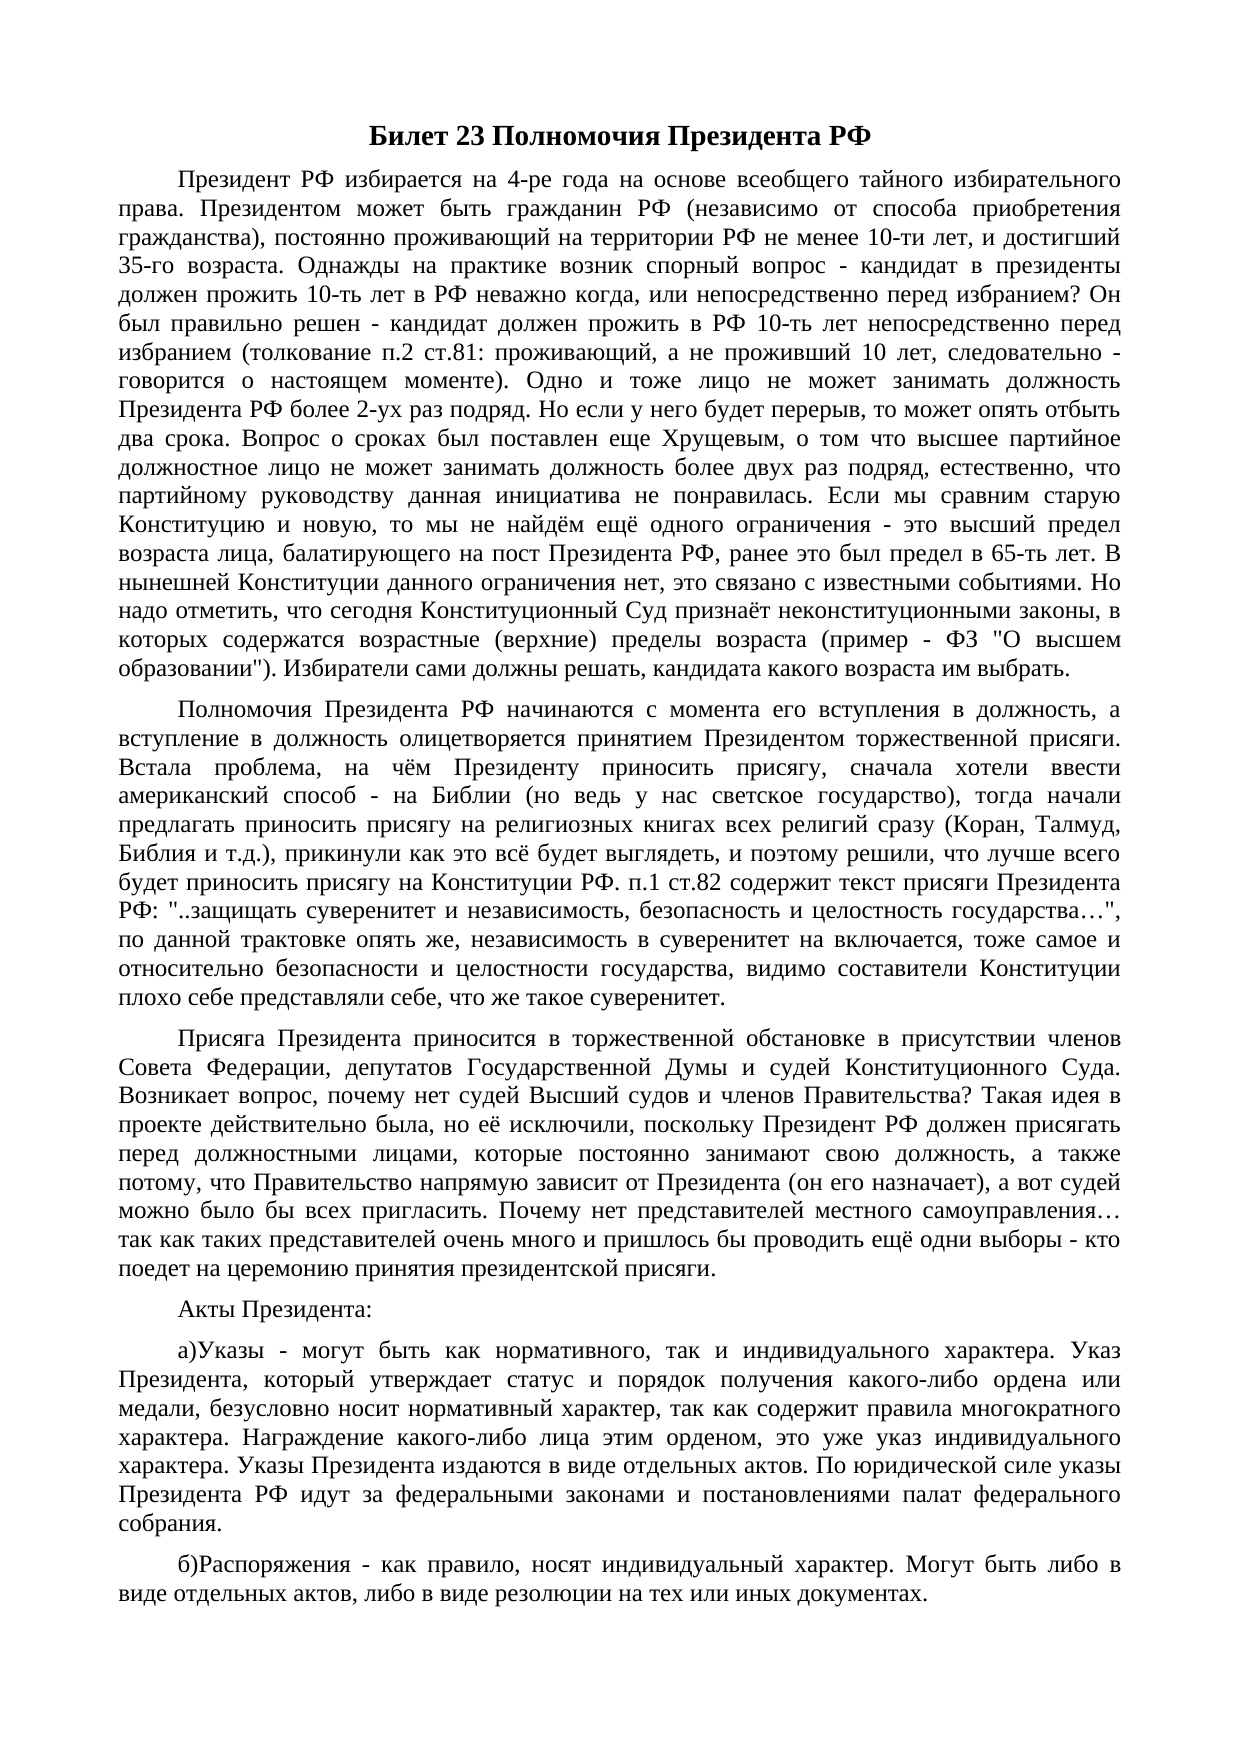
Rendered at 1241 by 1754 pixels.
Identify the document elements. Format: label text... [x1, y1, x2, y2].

text Президент РФ избирается на 4-ре года на основе всеобщего тайного избирательного права. Президентом может быть гражданин РФ (независимо от способа приобретения гражданства), постоянно проживающий на территории РФ не менее 10-ти лет, и достигший 35-го возраста. Однажды на практике возник спорный вопрос - кандидат в президенты должен прожить 10-ть лет в РФ неважно когда, или непосредственно перед избранием? Он был правильно решен - кандидат должен прожить в РФ 10-ть лет непосредственно перед избранием (толкование п.2 ст.81: проживающий, а не проживший 10 лет, следовательно - говорится о настоящем моменте). Одно и тоже лицо не может занимать должность Президента РФ более 2-ух раз подряд. Но если у него будет перерыв, то может опять отбыть два срока. Вопрос о сроках был поставлен еще Хрущевым, о том что высшее партийное должностное лицо не может занимать должность более двух раз подряд, естественно, что партийному руководству данная инициатива не понравилась. Если мы сравним старую Конституцию и новую, то мы не найдём ещё одного ограничения - это высший предел возраста лица, балатирующего на пост Президента РФ, ранее это был предел в 65-ть лет. В нынешней Конституции данного ограничения нет, это связано с известными событиями. Но надо отметить, что сегодня Конституционный Суд признаёт неконституционными законы, в которых содержатся возрастные (верхние) пределы возраста (пример - ФЗ "О высшем образовании"). Избиратели сами должны решать, кандидата какого возраста им выбрать. [118, 164, 1122, 682]
text б)Распоряжения - как правило, носят индивидуальный характер. Могут быть либо в виде отдельных актов, либо в виде резолюции на тех или иных документах. [118, 1549, 1122, 1607]
text Присяга Президента приносится в торжественной обстановке в присутствии членов Совета Федерации, депутатов Государственной Думы и судей Конституционного Суда. Возникает вопрос, почему нет судей Высший судов и членов Правительства? Такая идея в проекте действительно была, но её исключили, поскольку Президент РФ должен присягать перед должностными лицами, которые постоянно занимают свою должность, а также потому, что Правительство напрямую зависит от Президента (он его назначает), а вот судей можно было бы всех пригласить. Почему нет представителей местного самоуправления… так как таких представителей очень много и пришлось бы проводить ещё одни выборы - кто поедет на церемонию принятия президентской присяги. [118, 1023, 1122, 1282]
text Билет 23 Полномочия Президента РФ [118, 118, 1122, 152]
text Полномочия Президента РФ начинаются с момента его вступления в должность, а вступление в должность олицетворяется принятием Президентом торжественной присяги. Встала проблема, на чём Президенту приносить присягу, сначала хотели ввести американский способ - на Библии (но ведь у нас светское государство), тогда начали предлагать приносить присягу на религиозных книгах всех религий сразу (Коран, Талмуд, Библия и т.д.), прикинули как это всё будет выглядеть, и поэтому решили, что лучше всего будет приносить присягу на Конституции РФ. п.1 ст.82 содержит текст присяги Президента РФ: "..защищать суверенитет и независимость, безопасность и целостность государства…", по данной трактовке опять же, независимость в суверенитет на включается, тоже самое и относительно безопасности и целостности государства, видимо составители Конституции плохо себе представляли себе, что же такое суверенитет. [118, 694, 1122, 1010]
text Акты Президента: [118, 1294, 1122, 1323]
text а)Указы - могут быть как нормативного, так и индивидуального характера. Указ Президента, который утверждает статус и порядок получения какого-либо ордена или медали, безусловно носит нормативный характер, так как содержит правила многократного характера. Награждение какого-либо лица этим орденом, это уже указ индивидуального характера. Указы Президента издаются в виде отдельных актов. По юридической силе указы Президента РФ идут за федеральными законами и постановлениями палат федерального собрания. [118, 1335, 1122, 1537]
